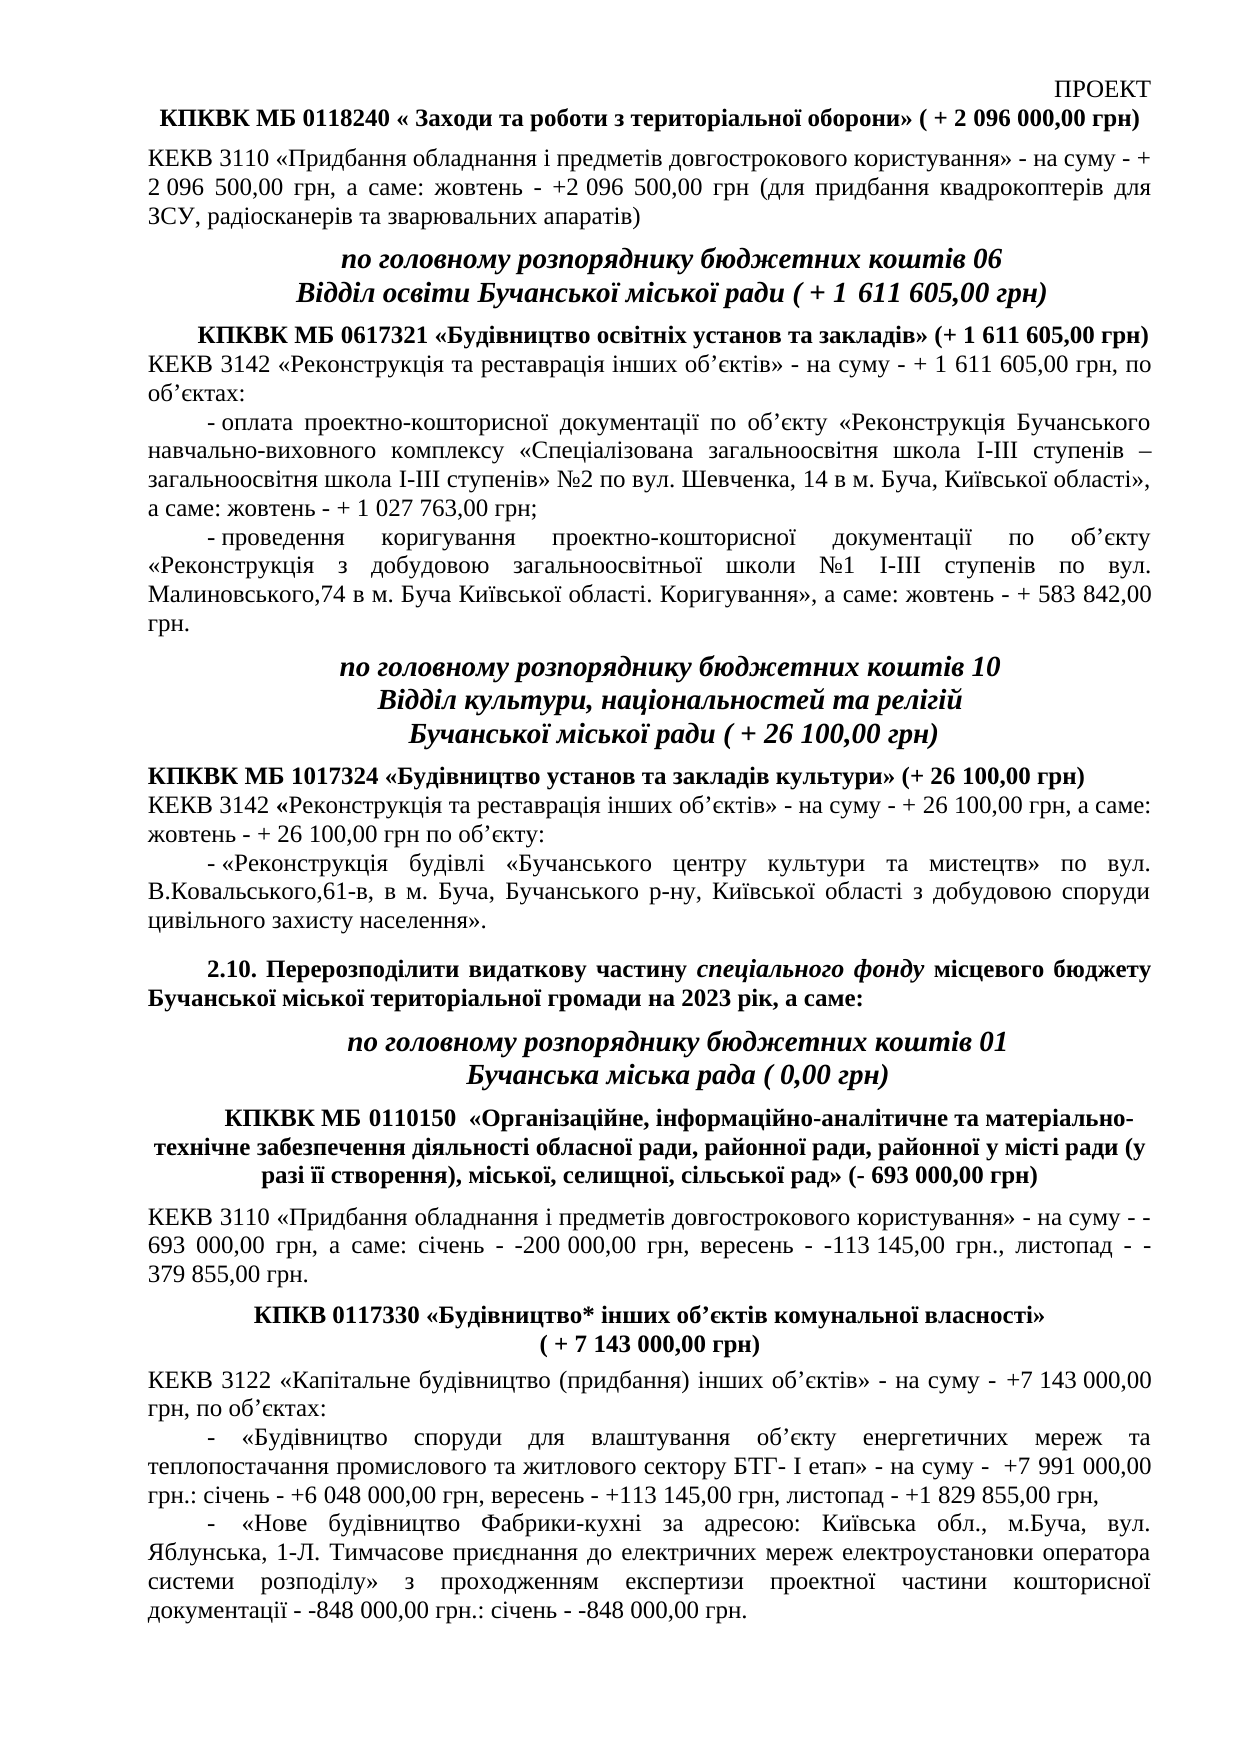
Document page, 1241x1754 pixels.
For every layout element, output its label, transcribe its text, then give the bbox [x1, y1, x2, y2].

text КПКВК МБ 0617321 «Будівництво освітніх установ та закладів» (+ 1 611 605,00 грн) [194, 321, 1152, 349]
text КПКВ 0117330 «Будівництво* інших об’єктів комунальної власності» [148, 1300, 1152, 1329]
text КЕКВ 3122 «Капітальне будівництво (придбання) інших об’єктів» - на суму - +7 143 000,00 грн, по об’єктах: [148, 1365, 1152, 1422]
list «Нове будівництво Фабрики-кухні за адресою: Київська обл., м.Буча, вул. Яблунська, 1-Л. Тимчасове приєднання до електричних мереж електроустановки оператора системи розподілу» з проходженням експертизи проектної частини кошторисної документації - -848 000,00 грн.: січень - -848 000,00 грн. [148, 1508, 1152, 1623]
text Бучанська міська рада ( 0,00 грн) [148, 1057, 1152, 1091]
text КЕКВ 3110 «Придбання обладнання і предметів довгострокового користування» - на суму - + 2 096 500,00 грн, а саме: жовтень - +2 096 500,00 грн (для придбання квадрокоптерів для ЗСУ, радіосканерів та зварювальних апаратів) [148, 143, 1152, 229]
text Бучанської міської ради ( + 26 100,00 грн) [191, 716, 1152, 749]
text Відділ освіти Бучанської міської ради ( + 1 611 605,00 грн) [194, 275, 1152, 309]
list проведення коригування проектно-кошторисної документації по об’єкту «Реконструкція з добудовою загальноосвітньої школи №1 I-III ступенів по вул. Малиновського,74 в м. Буча Київської області. Коригування», а саме: жовтень - + 583 842,00 грн. [148, 522, 1152, 637]
text 2.10. Перерозподілити видаткову частину спеціального фонду місцевого бюджету Бучанської міської територіальної громади на 2023 рік, а саме: [148, 953, 1152, 1012]
text Відділ культури, національностей та релігій [191, 682, 1152, 716]
list «Реконструкція будівлі «Бучанського центру культури та мистецтв» по вул. В.Ковальського,61-в, в м. Буча, Бучанського р-ну, Київської області з добудовою споруди цивільного захисту населення». [148, 848, 1152, 934]
text по головному розпоряднику бюджетних коштів 01 [148, 1024, 1152, 1057]
text КЕКВ 3142 «Реконструкція та реставрація інших об’єктів» - на суму - + 1 611 605,00 грн, по об’єктах: [148, 349, 1152, 407]
text КЕКВ 3110 «Придбання обладнання і предметів довгострокового користування» - на суму - - 693 000,00 грн, а саме: січень - -200 000,00 грн, вересень - -113 145,00 грн., листопад - - 379 855,00 грн. [148, 1202, 1152, 1288]
list «Будівництво споруди для влаштування об’єкту енергетичних мереж та теплопостачання промислового та житлового сектору БТГ- І етап» - на суму - +7 991 000,00 грн.: січень - +6 048 000,00 грн, вересень - +113 145,00 грн, листопад - +1 829 855,00 грн, [148, 1422, 1152, 1508]
text по головному розпоряднику бюджетних коштів 10 [191, 649, 1152, 682]
text КПКВК МБ 1017324 «Будівництво установ та закладів культури» (+ 26 100,00 грн) [148, 761, 1152, 790]
text по головному розпоряднику бюджетних коштів 06 [194, 242, 1152, 275]
text КПКВК МБ 0110150 «Організаційне, інформаційно-аналітичне та матеріально-технічне забезпечення діяльності обласної ради, районної ради, районної у місті ради (у разі її створення), міської, селищної, сільської рад» (- 693 000,00 грн) [148, 1103, 1152, 1189]
list оплата проектно-кошторисної документації по об’єкту «Реконструкція Бучанського навчально-виховного комплексу «Спеціалізована загальноосвітня школа I-III ступенів –загальноосвітня школа I-III ступенів» №2 по вул. Шевченка, 14 в м. Буча, Київської області», а саме: жовтень - + 1 027 763,00 грн; [148, 407, 1152, 522]
text ( + 7 143 000,00 грн) [148, 1329, 1152, 1357]
text КЕКВ 3142 «Реконструкція та реставрація інших об’єктів» - на суму - + 26 100,00 грн, а саме: жовтень - + 26 100,00 грн по об’єкту: [148, 790, 1152, 848]
text КПКВК МБ 0118240 « Заходи та роботи з територіальної оборони» ( + 2 096 000,00 грн) [148, 103, 1152, 131]
